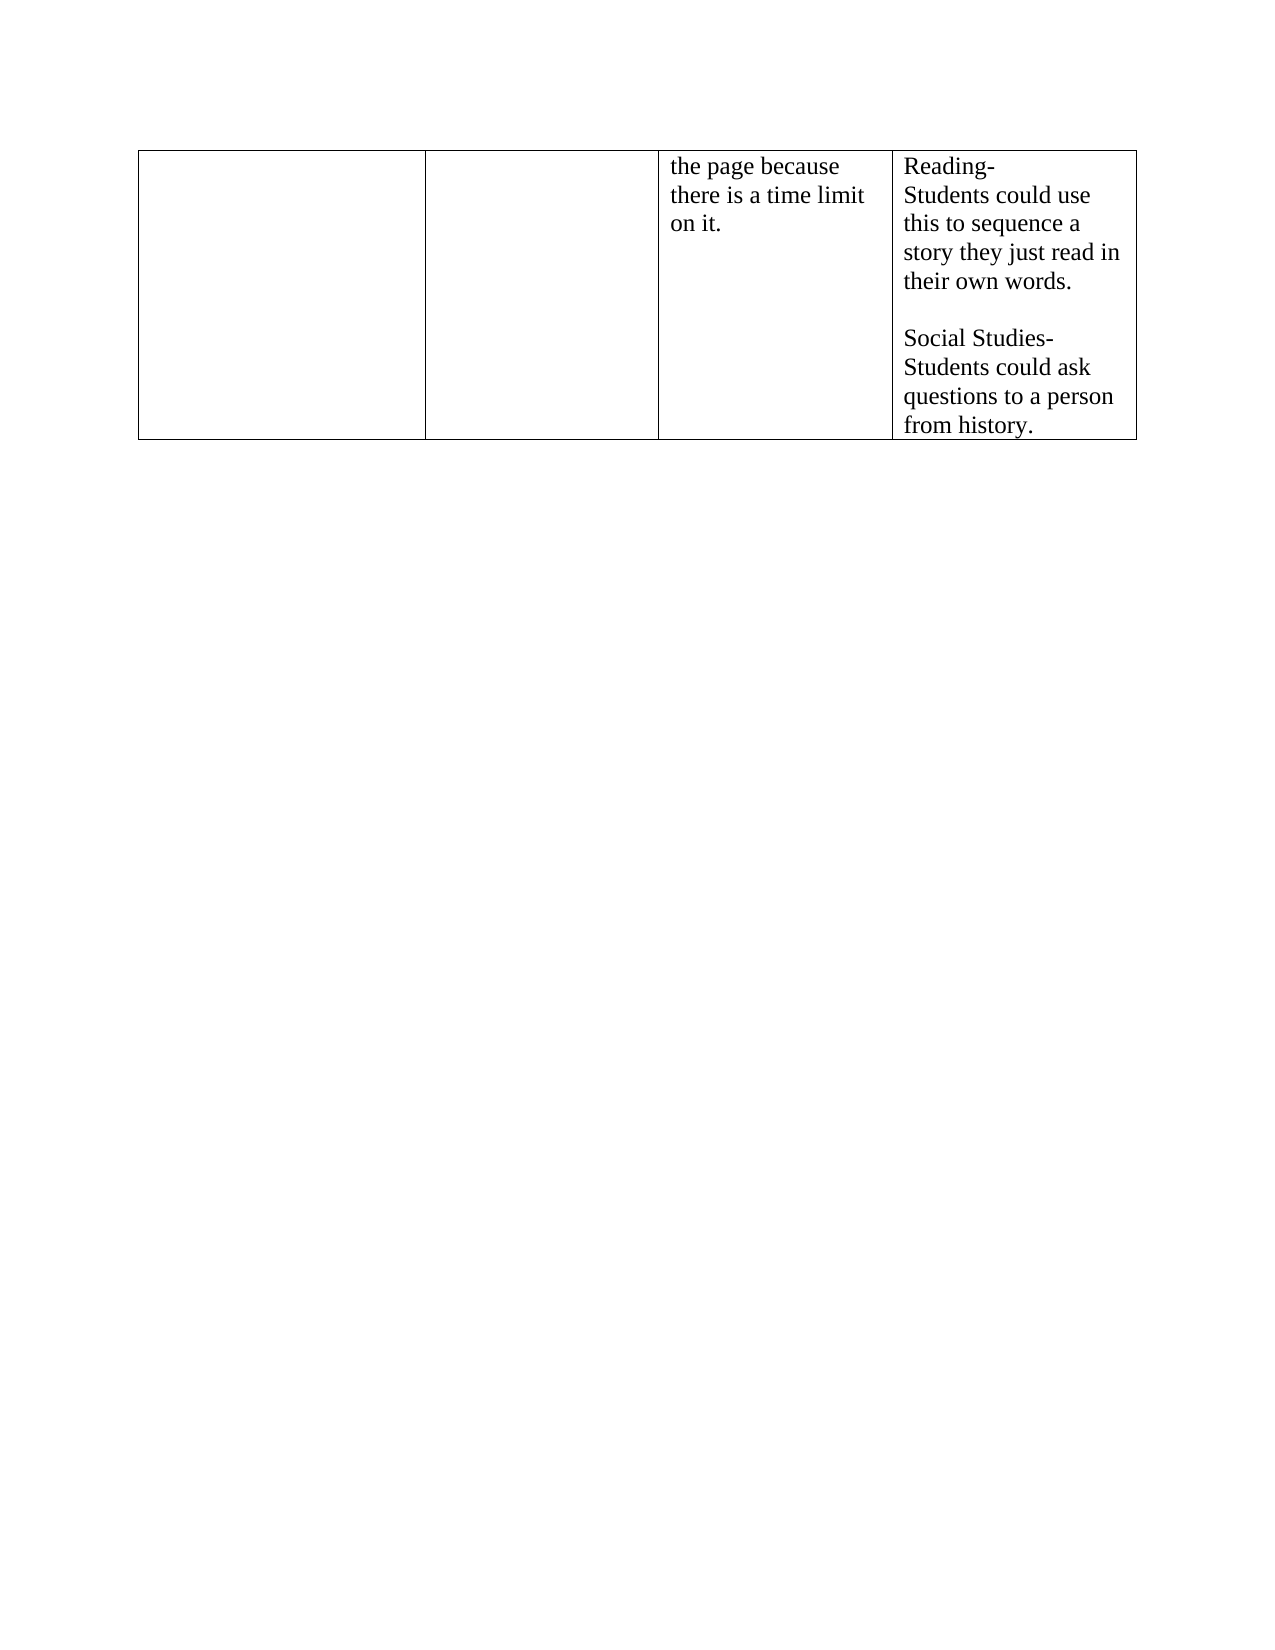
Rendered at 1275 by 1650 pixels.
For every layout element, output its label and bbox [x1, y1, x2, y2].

table_cell [139, 151, 425, 438]
table_cell [426, 151, 658, 438]
table_cell [659, 151, 892, 438]
table_cell [893, 151, 1136, 438]
